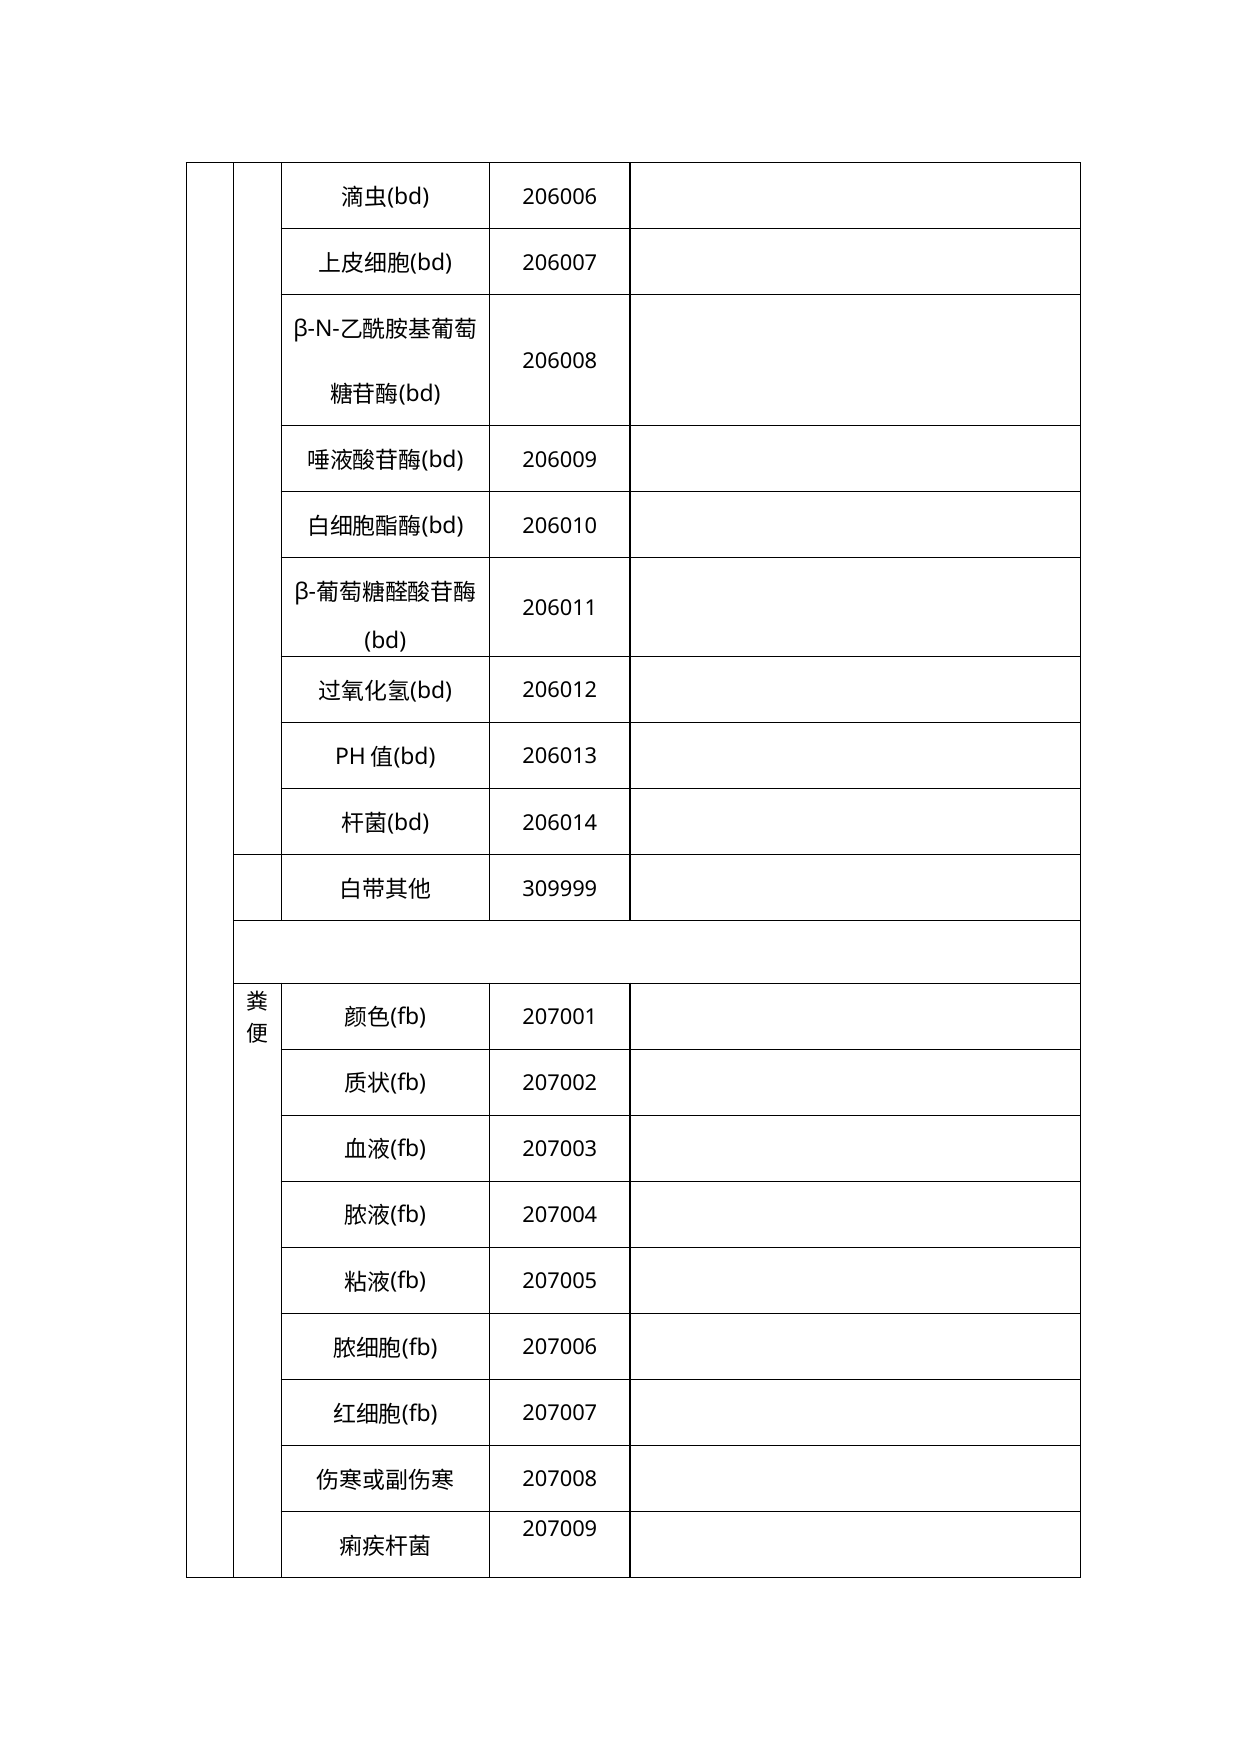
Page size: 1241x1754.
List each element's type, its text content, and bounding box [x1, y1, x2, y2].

table_cell [631, 492, 1080, 557]
table_cell [631, 1380, 1080, 1445]
table_cell [631, 1116, 1080, 1181]
table_cell 白带其他 [282, 855, 489, 920]
table_cell [631, 1050, 1080, 1114]
table_cell [631, 1314, 1080, 1379]
table_cell [234, 855, 281, 920]
table_cell [631, 657, 1080, 722]
table_cell 脓细胞(fb) [282, 1314, 489, 1379]
table_cell [631, 1446, 1080, 1511]
table_cell 207004 [490, 1182, 629, 1247]
table_cell β-葡萄糖醛酸苷酶(bd) [282, 558, 489, 656]
table_cell 207008 [490, 1446, 629, 1511]
table_cell 207005 [490, 1248, 629, 1313]
table_cell 207009 [490, 1512, 629, 1577]
table_cell 207002 [490, 1050, 629, 1114]
table_cell 质状(fb) [282, 1050, 489, 1114]
table_cell 206006 [490, 163, 629, 228]
table_cell 痢疾杆菌 [282, 1512, 489, 1577]
table_cell [631, 855, 1080, 920]
table_cell 206008 [490, 295, 629, 425]
table_cell 206014 [490, 789, 629, 854]
table_cell 206009 [490, 426, 629, 491]
table_cell 206007 [490, 229, 629, 294]
table_cell 脓液(fb) [282, 1182, 489, 1247]
table_cell 206011 [490, 558, 629, 656]
table_cell 颜色(fb) [282, 984, 489, 1048]
table_cell 206013 [490, 723, 629, 788]
table_cell [631, 984, 1080, 1048]
table_cell [631, 295, 1080, 425]
table_cell PH值(bd) [282, 723, 489, 788]
table_cell 206010 [490, 492, 629, 557]
table_cell 粪便 [234, 984, 281, 1577]
table_cell 红细胞(fb) [282, 1380, 489, 1445]
table_cell 207003 [490, 1116, 629, 1181]
table_cell 上皮细胞(bd) [282, 229, 489, 294]
table_cell 滴虫(bd) [282, 163, 489, 228]
table_cell β-N-乙酰胺基葡萄糖苷酶(bd) [282, 295, 489, 425]
table_cell 309999 [490, 855, 629, 920]
table_cell 粘液(fb) [282, 1248, 489, 1313]
table_cell 206012 [490, 657, 629, 722]
table_cell 杆菌(bd) [282, 789, 489, 854]
table_cell 过氧化氢(bd) [282, 657, 489, 722]
table_cell [631, 723, 1080, 788]
table_cell [631, 426, 1080, 491]
table_cell [631, 1182, 1080, 1247]
table_cell [631, 163, 1080, 228]
table_cell 血液(fb) [282, 1116, 489, 1181]
table_cell [631, 229, 1080, 294]
table_cell 伤寒或副伤寒 [282, 1446, 489, 1511]
table_cell 207006 [490, 1314, 629, 1379]
table_cell [631, 1248, 1080, 1313]
table_cell 207001 [490, 984, 629, 1048]
table_cell [234, 921, 1080, 982]
table_cell 白细胞酯酶(bd) [282, 492, 489, 557]
table_cell 207007 [490, 1380, 629, 1445]
table_cell 唾液酸苷酶(bd) [282, 426, 489, 491]
table_cell [631, 789, 1080, 854]
table_cell [631, 1512, 1080, 1577]
table_cell [631, 558, 1080, 656]
